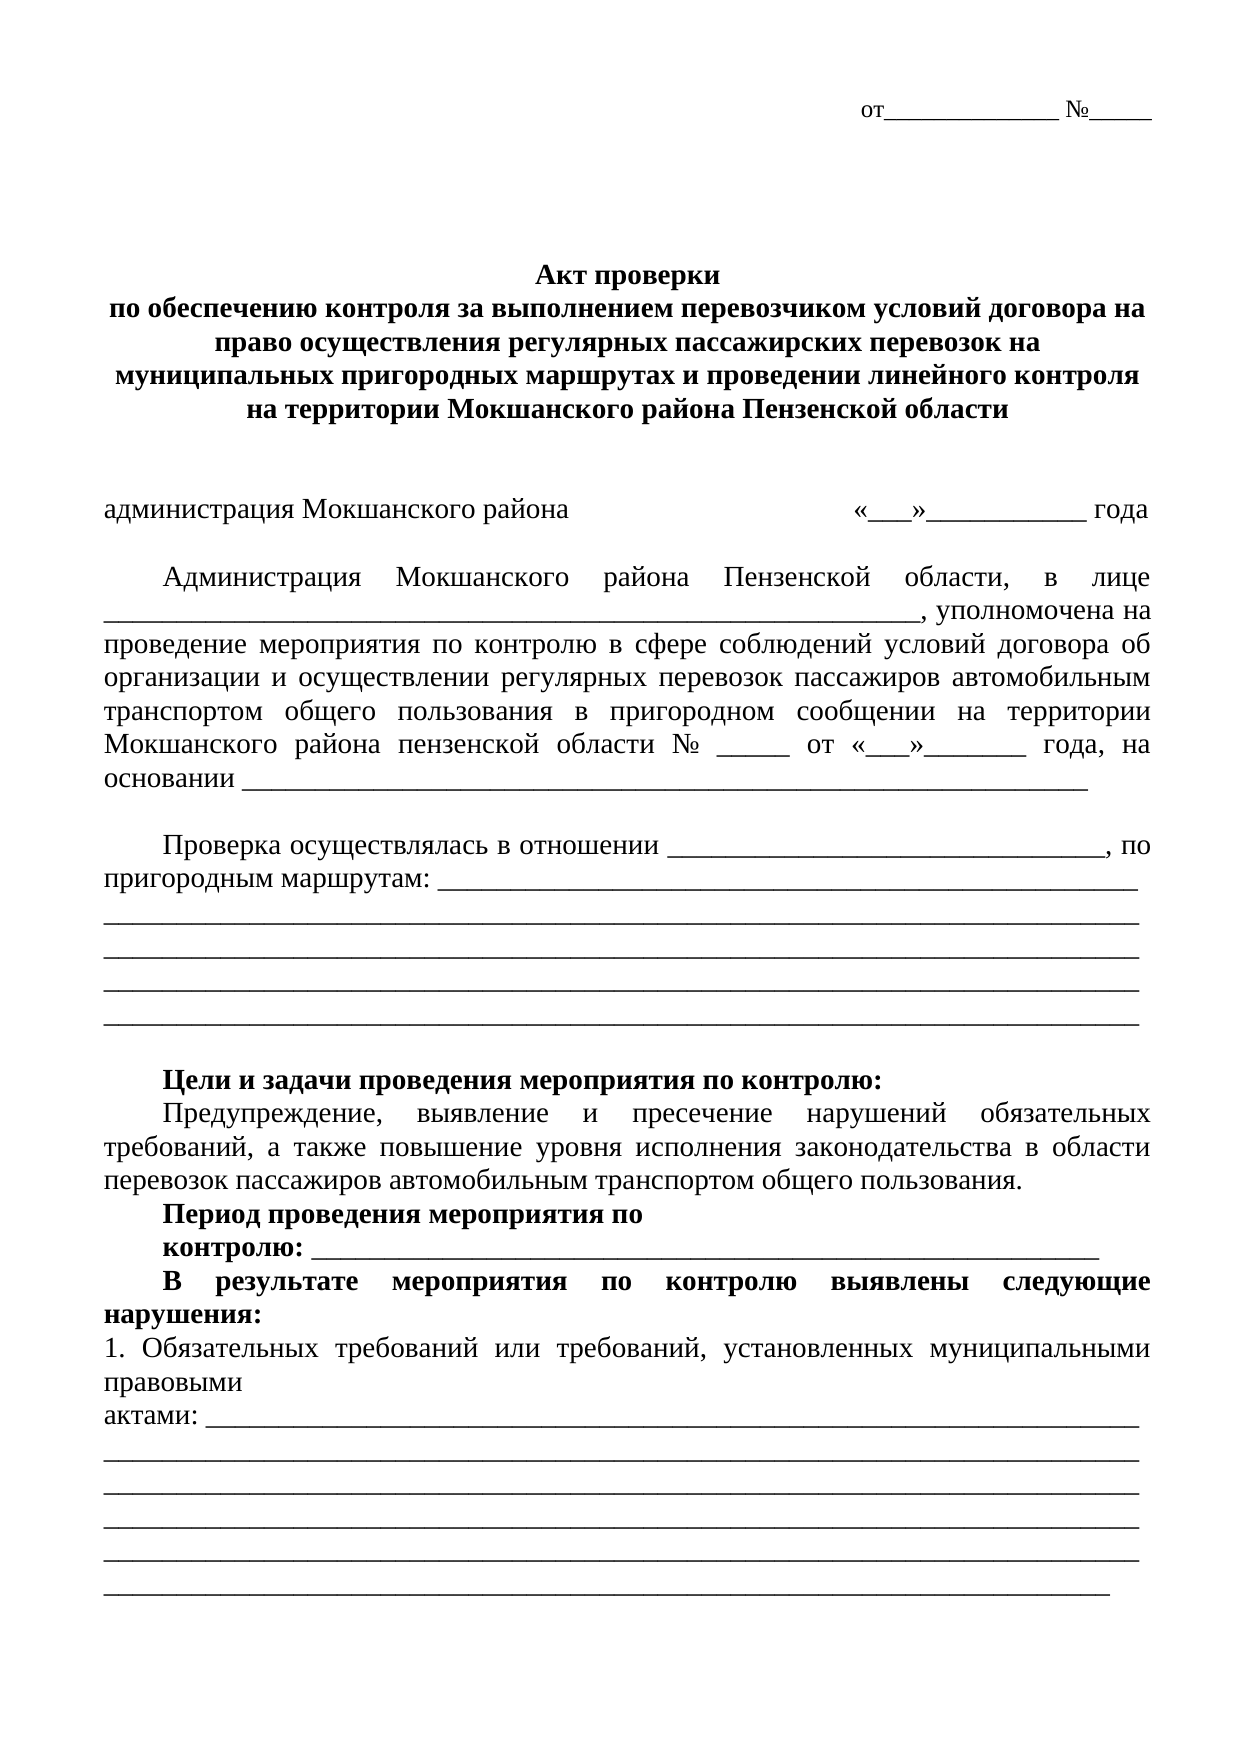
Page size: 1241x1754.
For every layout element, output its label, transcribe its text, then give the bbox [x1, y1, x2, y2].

text Предупреждение, выявление и пресечение нарушений обязательных требований, а также повышение уровня исполнения законодательства в области перевозок пассажиров автомобильным транспортом общего пользования. [103, 1095, 1152, 1196]
text администрация Мокшанского района «___»___________ года [103, 492, 1152, 525]
text Акт проверки [103, 257, 1152, 290]
text ____________________________________________________________________________________________________________________________________________________________________________________________________________________________________________________________________________________________ [103, 894, 1152, 1028]
text В результате мероприятия по контролю выявлены следующие нарушения: [103, 1263, 1152, 1330]
text Администрация Мокшанского района Пензенской области, в лице ________________________________________________________, уполномочена на проведение мероприятия по контролю в сфере соблюдений условий договора об организации и осуществлении регулярных перевозок пассажиров автомобильным транспортом общего пользования в пригородном сообщении на территории Мокшанского района пензенской области № _____ от «___»_______ года, на основании __________________________________________________________ [103, 559, 1152, 793]
text контролю: ______________________________________________________ [103, 1229, 1152, 1263]
text 1. Обязательных требований или требований, установленных муниципальными правовыми [103, 1330, 1152, 1397]
text от______________ №_____ [103, 94, 1152, 123]
text актами: ________________________________________________________________ [103, 1397, 1152, 1431]
text по обеспечению контроля за выполнением перевозчиком условий договора на право осуществления регулярных пассажирских перевозок на муниципальных пригородных маршрутах и проведении линейного контроля на территории Мокшанского района Пензенской области [103, 290, 1152, 424]
text Проверка осуществлялась в отношении ______________________________, по пригородным маршрутам: ________________________________________________ [103, 827, 1152, 894]
text Период проведения мероприятия по [103, 1196, 1152, 1229]
text _________________________________________________________________________________________________________________________________________________________________________________________________________________________________________________________________________________________________________________________________________________________________ [103, 1431, 1152, 1598]
text Цели и задачи проведения мероприятия по контролю: [103, 1062, 1152, 1095]
